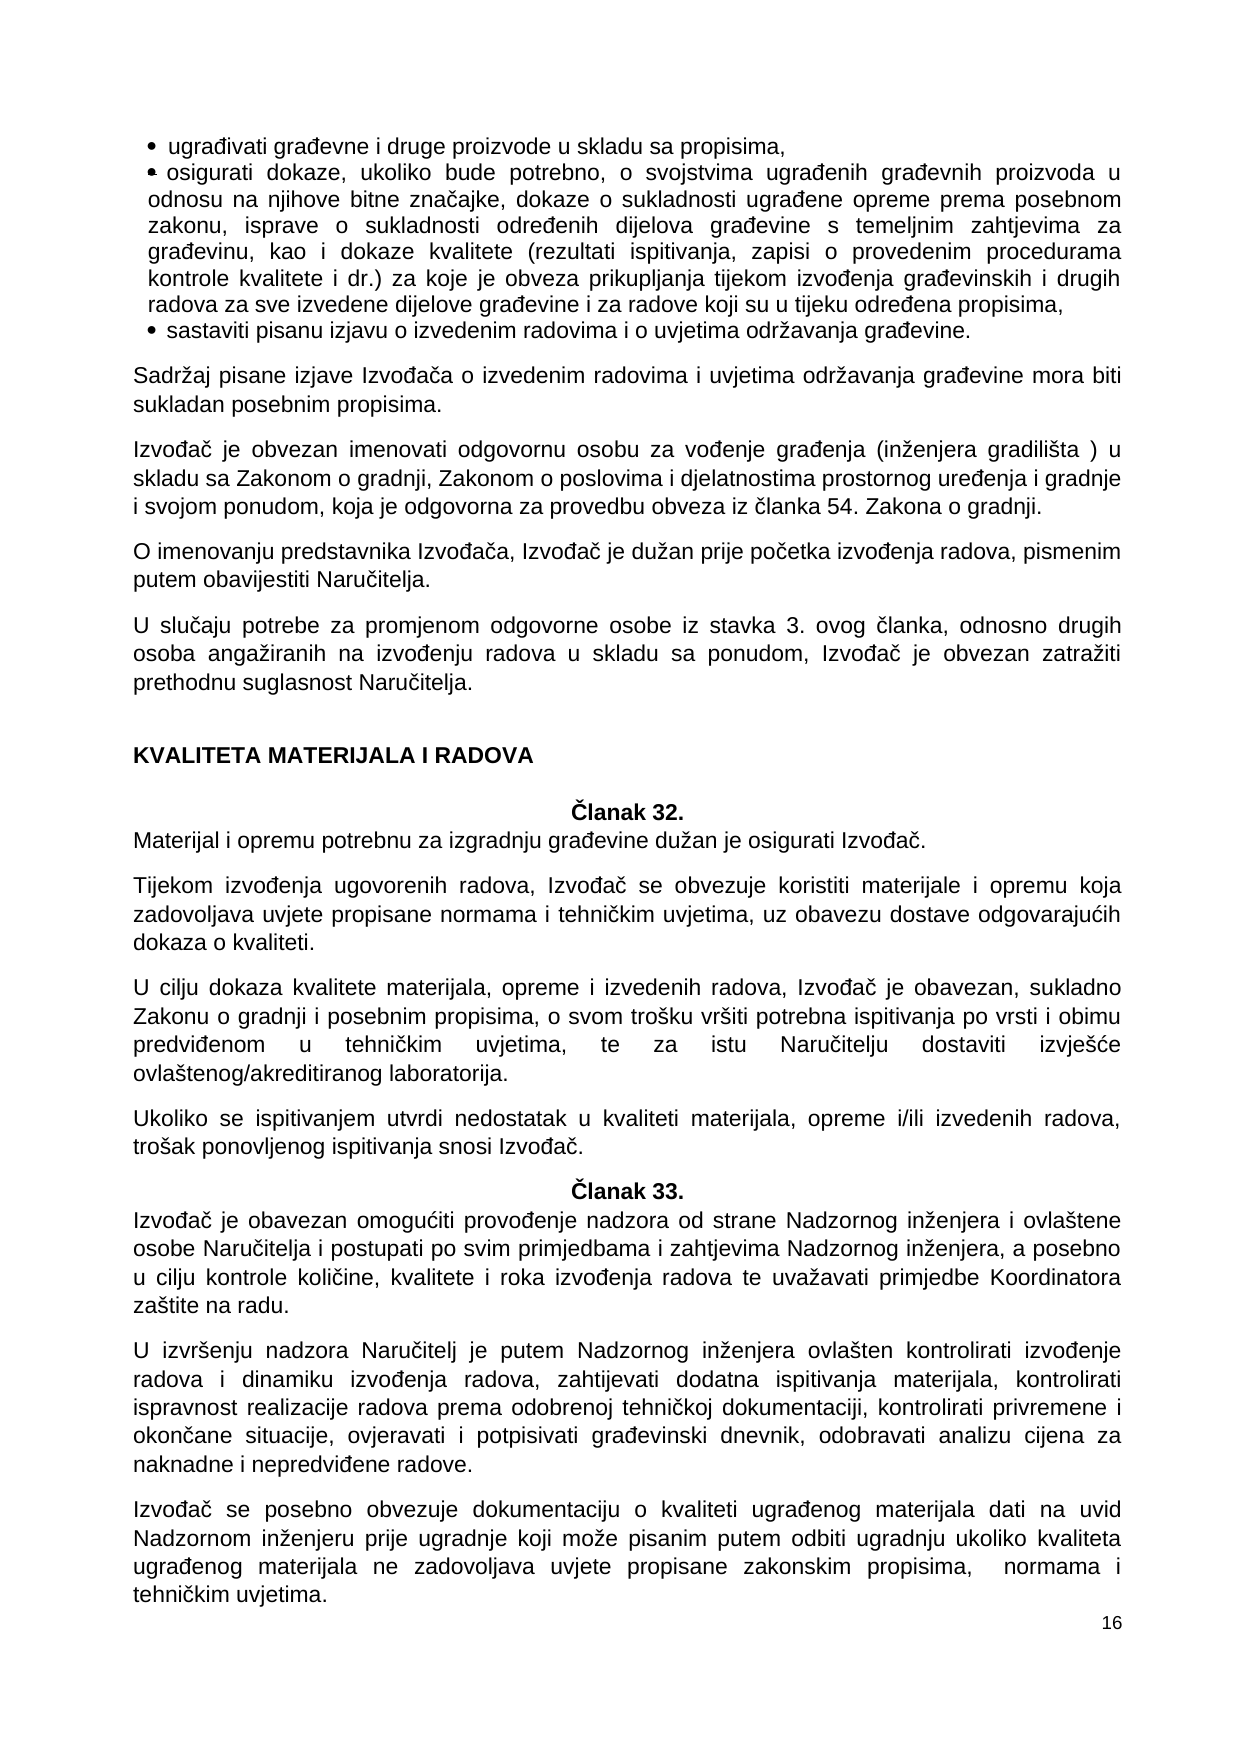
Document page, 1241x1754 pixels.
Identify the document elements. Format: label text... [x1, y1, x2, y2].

text U slučaju potrebe za promjenom odgovorne osobe iz stavka 3. ovog članka, odnosno drugih osoba angažiranih na izvođenju radova u skladu sa ponudom, Izvođač je obvezan zatražiti prethodnu suglasnost Naručitelja. [133, 612, 1122, 695]
list ugrađivati građevne i druge proizvode u skladu sa propisima, [148, 133, 1122, 159]
text U cilju dokaza kvalitete materijala, opreme i izvedenih radova, Izvođač je obavezan, sukladno Zakonu o gradnji i posebnim propisima, o svom trošku vršiti potrebna ispitivanja po vrsti i obimu predviđenom u tehničkim uvjetima, te za istu Naručitelju dostaviti izvješće ovlaštenog/akreditiranog laboratorija. [133, 974, 1122, 1086]
text KVALITETA MATERIJALA I RADOVA [133, 742, 1122, 768]
text U izvršenju nadzora Naručitelj je putem Nadzornog inženjera ovlašten kontrolirati izvođenje radova i dinamiku izvođenja radova, zahtijevati dodatna ispitivanja materijala, kontrolirati ispravnost realizacije radova prema odobrenoj tehničkoj dokumentaciji, kontrolirati privremene i okončane situacije, ovjeravati i potpisivati građevinski dnevnik, odobravati analizu cijena za naknadne i nepredviđene radove. [133, 1337, 1122, 1477]
text Članak 32. [133, 799, 1122, 825]
text Članak 33. [133, 1178, 1122, 1205]
list sastaviti pisanu izjavu o izvedenim radovima i o uvjetima održavanja građevine. [148, 317, 1122, 344]
text Sadržaj pisane izjave Izvođača o izvedenim radovima i uvjetima održavanja građevine mora biti sukladan posebnim propisima. [133, 362, 1122, 417]
text Izvođač se posebno obvezuje dokumentaciju o kvaliteti ugrađenog materijala dati na uvid Nadzornom inženjeru prije ugradnje koji može pisanim putem odbiti ugradnju ukoliko kvaliteta ugrađenog materijala ne zadovoljava uvjete propisane zakonskim propisima, normama i tehničkim uvjetima. [133, 1496, 1122, 1608]
list osigurati dokaze, ukoliko bude potrebno, o svojstvima ugrađenih građevnih proizvoda u odnosu na njihove bitne značajke, dokaze o sukladnosti ugrađene opreme prema posebnom zakonu, isprave o sukladnosti određenih dijelova građevine s temeljnim zahtjevima za građevinu, kao i dokaze kvalitete (rezultati ispitivanja, zapisi o provedenim procedurama kontrole kvalitete i dr.) za koje je obveza prikupljanja tijekom izvođenja građevinskih i drugih radova za sve izvedene dijelove građevine i za radove koji su u tijeku određena propisima, [148, 159, 1122, 317]
text Ukoliko se ispitivanjem utvrdi nedostatak u kvaliteti materijala, opreme i/ili izvedenih radova, trošak ponovljenog ispitivanja snosi Izvođač. [133, 1105, 1122, 1159]
text Materijal i opremu potrebnu za izgradnju građevine dužan je osigurati Izvođač. [133, 827, 1122, 854]
text Izvođač je obvezan imenovati odgovornu osobu za vođenje građenja (inženjera gradilišta ) u skladu sa Zakonom o gradnji, Zakonom o poslovima i djelatnostima prostornog uređenja i gradnje i svojom ponudom, koja je odgovorna za provedbu obveza iz članka 54. Zakona o gradnji. [133, 436, 1122, 519]
text Tijekom izvođenja ugovorenih radova, Izvođač se obvezuje koristiti materijale i opremu koja zadovoljava uvjete propisane normama i tehničkim uvjetima, uz obavezu dostave odgovarajućih dokaza o kvaliteti. [133, 872, 1122, 956]
text Izvođač je obavezan omogućiti provođenje nadzora od strane Nadzornog inženjera i ovlaštene osobe Naručitelja i postupati po svim primjedbama i zahtjevima Nadzornog inženjera, a posebno u cilju kontrole količine, kvalitete i roka izvođenja radova te uvažavati primjedbe Koordinatora zaštite na radu. [133, 1207, 1122, 1318]
text O imenovanju predstavnika Izvođača, Izvođač je dužan prije početka izvođenja radova, pismenim putem obavijestiti Naručitelja. [133, 538, 1122, 593]
